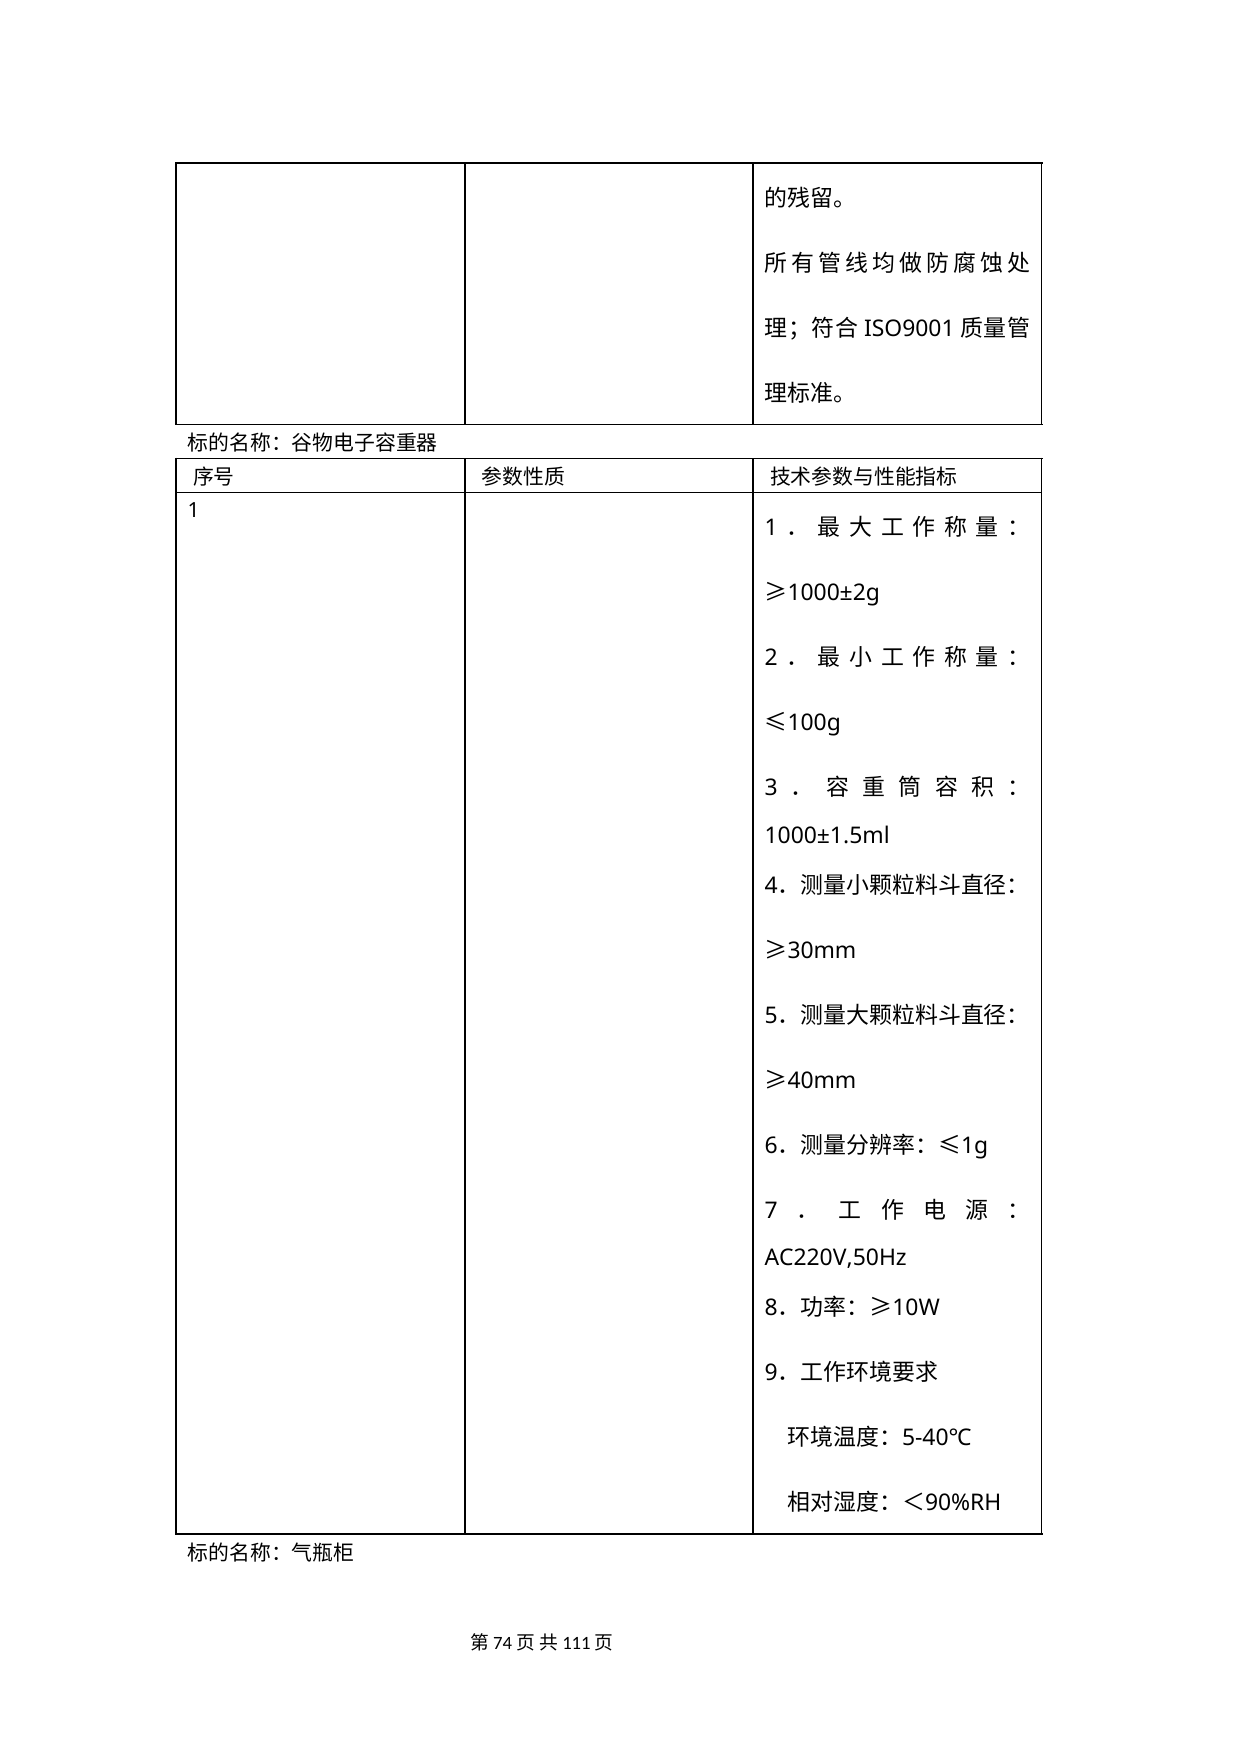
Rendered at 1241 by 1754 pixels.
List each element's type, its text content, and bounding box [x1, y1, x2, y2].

table_header 技术参数与性能指标 [754, 459, 1041, 492]
table_cell 1．最大工作称量：≥1000±2g 2．最小工作称量：≤100g 3．容重筒容积：1000±1.5ml 4．测量小颗粒料斗直径：≥30mm 5．测量大颗粒料斗直径：≥40mm 6．测量分辨率：≤1g 7．工作电源：AC220V,50Hz 8．功率：≥10W 9．工作环境要求 环境温度：5-40℃ 相对湿度：＜90%RH [754, 493, 1041, 1533]
table_cell 1 [177, 164, 464, 423]
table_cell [754, 164, 1041, 423]
text 标的名称：谷物电子容重器 [187, 425, 1053, 458]
table_cell [466, 493, 752, 1533]
table_header 序号 [177, 459, 464, 492]
table_cell [466, 164, 752, 423]
table_cell 1 [177, 493, 464, 1533]
text 标的名称：气瓶柜 [187, 1535, 1053, 1567]
table_header 参数性质 [466, 459, 752, 492]
